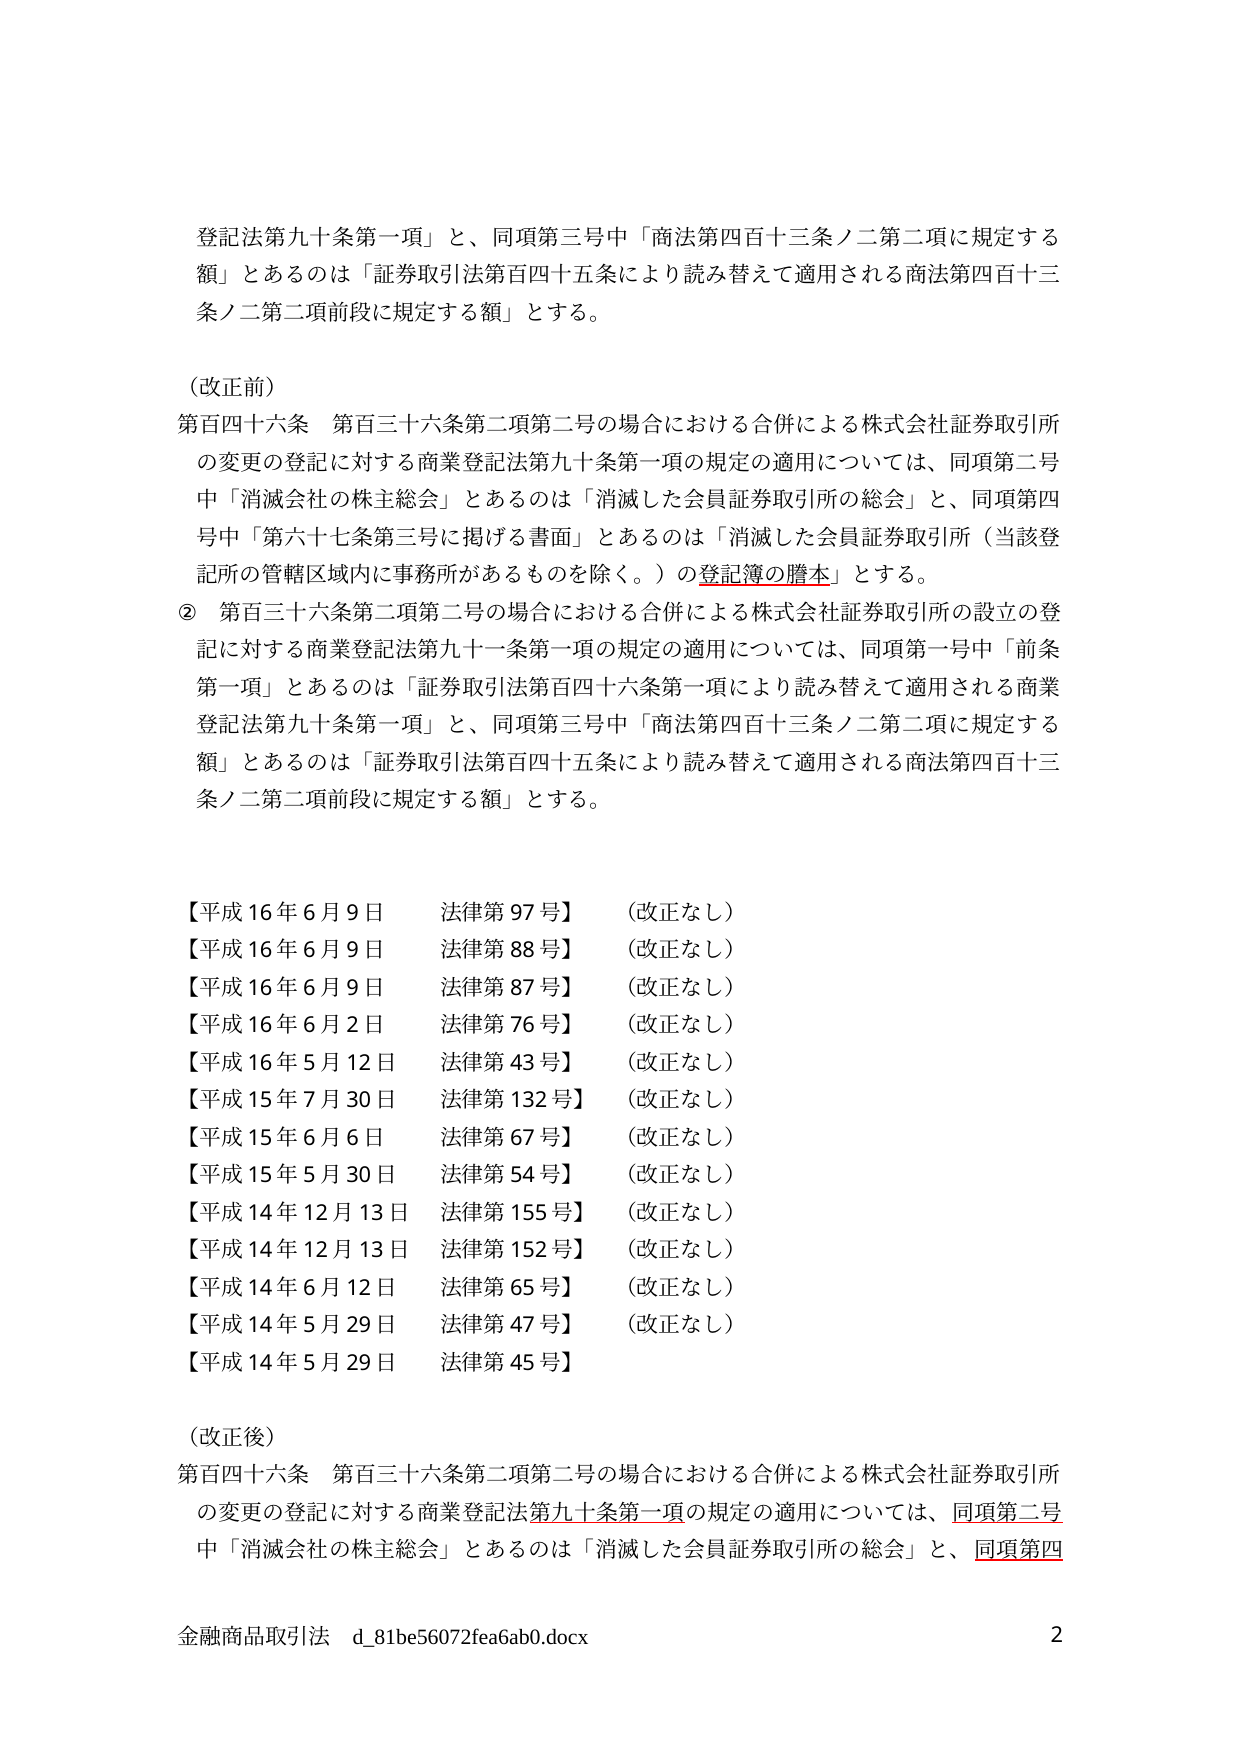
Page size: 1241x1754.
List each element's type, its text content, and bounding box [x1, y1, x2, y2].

text 【平成16年6月2日 法律第76号】 （改正なし） [177, 1004, 1063, 1042]
text 【平成16年5月12日 法律第43号】 （改正なし） [177, 1042, 1063, 1079]
text 【平成16年6月9日 法律第87号】 （改正なし） [177, 967, 1063, 1004]
text 【平成16年6月9日 法律第97号】 （改正なし） [177, 892, 1063, 929]
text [177, 217, 1063, 329]
text （改正前） [177, 367, 1063, 404]
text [177, 1454, 1063, 1567]
text 【平成14年6月12日 法律第65号】 （改正なし） [177, 1267, 1063, 1304]
text 【平成14年12月13日 法律第155号】 （改正なし） [177, 1192, 1063, 1229]
text 【平成14年5月29日 法律第47号】 （改正なし） [177, 1304, 1063, 1342]
text 【平成16年6月9日 法律第88号】 （改正なし） [177, 929, 1063, 967]
text 【平成15年5月30日 法律第54号】 （改正なし） [177, 1154, 1063, 1192]
text （改正後） [177, 1417, 1063, 1454]
text 【平成14年12月13日 法律第152号】 （改正なし） [177, 1229, 1063, 1267]
text 【平成15年6月6日 法律第67号】 （改正なし） [177, 1117, 1063, 1154]
text 【平成15年7月30日 法律第132号】 （改正なし） [177, 1079, 1063, 1117]
text 【平成14年5月29日 法律第45号】 [177, 1342, 1063, 1379]
